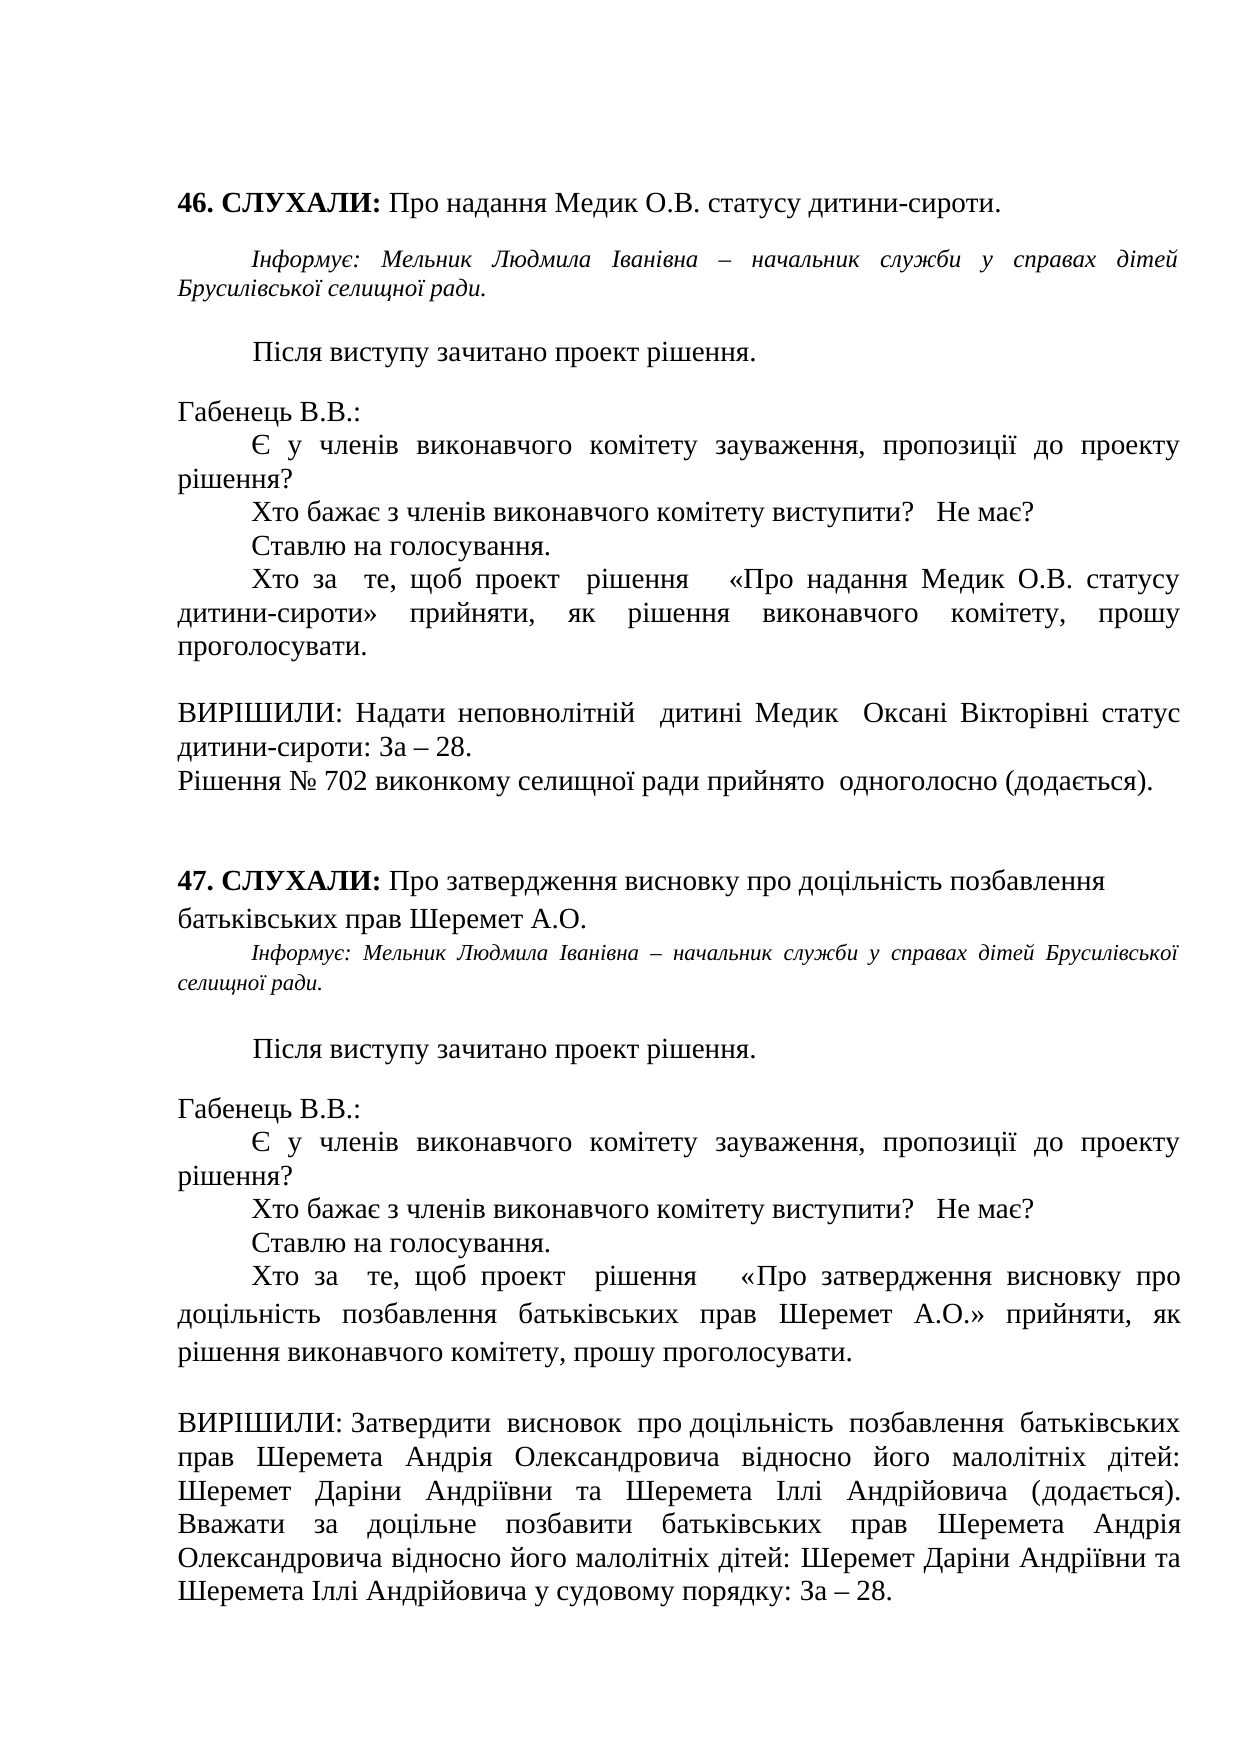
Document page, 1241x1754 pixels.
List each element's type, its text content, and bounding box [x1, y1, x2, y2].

text Є у членів виконавчого комітету зауваження, пропозиції до проекту рішення? [177, 427, 1181, 494]
text ВИРІШИЛИ: Затвердити висновок про доцільність позбавлення батьківських прав Шеремета Андрія Олександровича відносно його малолітніх дітей: Шеремет Даріни Андріївни та Шеремета Іллі Андрійовича (додається). Вважати за доцільне позбавити батьківських прав Шеремета Андрія Олександровича відносно його малолітніх дітей: Шеремет Даріни Андріївни та Шеремета Іллі Андрійовича у судовому порядку: За – 28. [177, 1406, 1181, 1607]
text Хто бажає з членів виконавчого комітету виступити? Не має? [177, 494, 1181, 528]
text ВИРІШИЛИ: Надати неповнолітній дитині Медик Оксані Вікторівні статус дитини-сироти: За – 28. [177, 696, 1181, 763]
text Габенець В.В.: [177, 1091, 1181, 1124]
text Хто за те, щоб проект рішення «Про затвердження висновку про доцільність позбавлення батьківських прав Шеремет А.О.» прийняти, як рішення виконавчого комітету, прошу проголосувати. [177, 1258, 1181, 1368]
text Габенець В.В.: [177, 394, 1181, 427]
list Після виступу зачитано проект рішення. [252, 1031, 1181, 1065]
text 47. СЛУХАЛИ: Про затвердження висновку про доцільність позбавлення батьківських прав Шеремет А.О. [177, 863, 1181, 934]
text Хто за те, щоб проект рішення «Про надання Медик О.В. статусу дитини-сироти» прийняти, як рішення виконавчого комітету, прошу проголосувати. [177, 561, 1181, 662]
list 46. СЛУХАЛИ: Про надання Медик О.В. статусу дитини-сироти. [177, 185, 1181, 219]
text Рішення № 702 виконкому селищної ради прийнято одноголосно (додається). [177, 763, 1181, 796]
text Інформує: Мельник Людмила Іванівна – начальник служби у справах дітей Брусилівської селищної ради. [177, 244, 1181, 302]
list Після виступу зачитано проект рішення. [252, 334, 1181, 368]
text Є у членів виконавчого комітету зауваження, пропозиції до проекту рішення? [177, 1124, 1181, 1191]
text Хто бажає з членів виконавчого комітету виступити? Не має? [177, 1191, 1181, 1225]
list Інформує: Мельник Людмила Іванівна – начальник служби у справах дітей Брусилівської селищної ради. [177, 939, 1181, 995]
text Ставлю на голосування. [177, 528, 1181, 561]
text Ставлю на голосування. [177, 1225, 1181, 1258]
